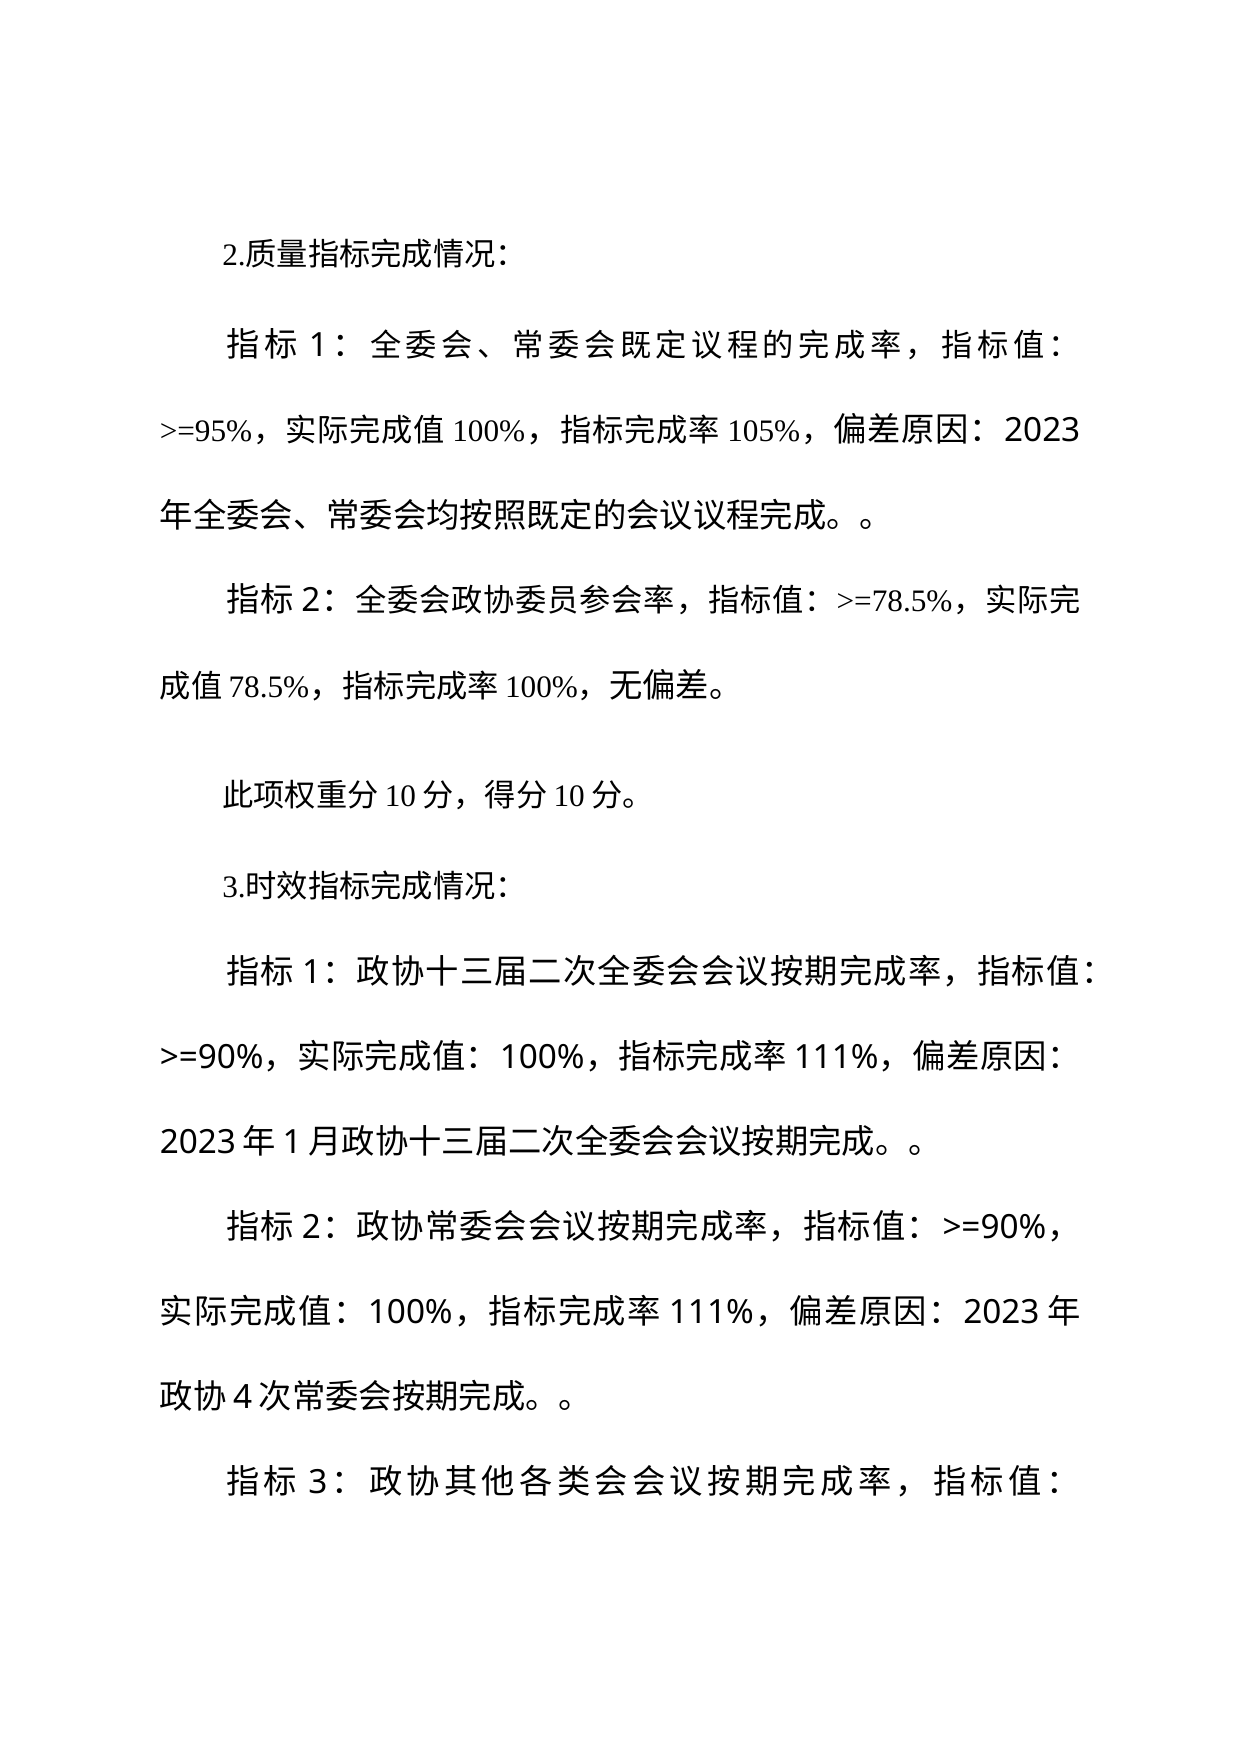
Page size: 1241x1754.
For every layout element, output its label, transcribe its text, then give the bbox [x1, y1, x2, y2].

title 2.质量指标完成情况： [159, 209, 1081, 294]
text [159, 1436, 1081, 1521]
title 此项权重分10分，得分10分。 [159, 750, 1081, 835]
text 3.时效指标完成情况： [159, 841, 1081, 926]
text 指标1：政协十三届二次全委会会议按期完成率，指标值：>=90%，实际完成值：100%，指标完成率111%，偏差原因：2023年1月政协十三届二次全委会会议按期完成。。 [159, 926, 1081, 1181]
text 指标2：政协常委会会议按期完成率，指标值：>=90%，实际完成值：100%，指标完成率111%，偏差原因：2023年政协4次常委会按期完成。。 [159, 1181, 1081, 1436]
text 指标1：全委会、常委会既定议程的完成率，指标值：>=95%，实际完成值100%，指标完成率105%，偏差原因：2023年全委会、常委会均按照既定的会议议程完成。。 [159, 300, 1081, 555]
text 指标2：全委会政协委员参会率，指标值：>=78.5%，实际完成值78.5%，指标完成率100%，无偏差。 [159, 555, 1081, 725]
